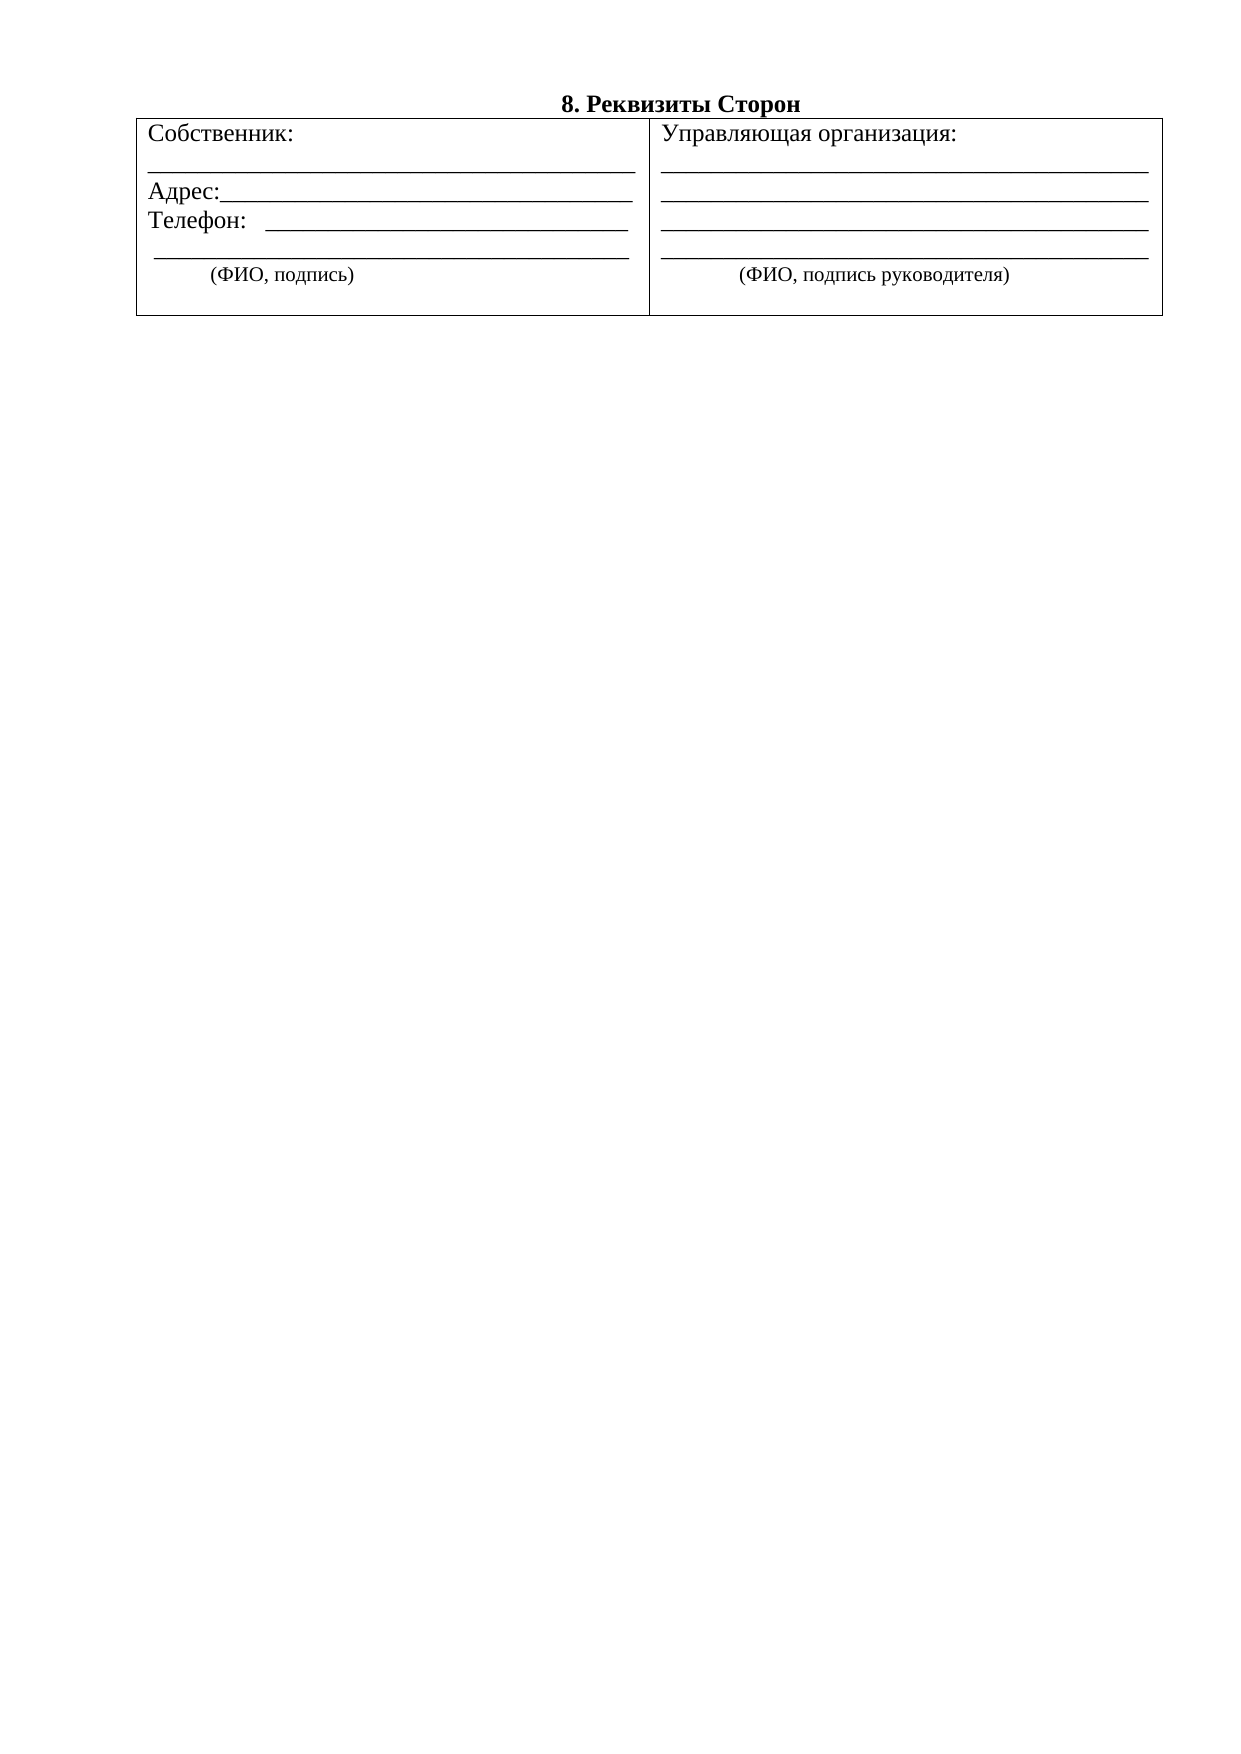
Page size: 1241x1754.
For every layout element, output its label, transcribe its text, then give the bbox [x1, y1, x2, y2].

text 8. Реквизиты Сторон [148, 89, 1152, 117]
table_header Собственник: _______________________________________ Адрес:_________________________________ Телефон: _____________________________ ______________________________________ (ФИО, подпись) [137, 119, 649, 315]
table_header Управляющая организация: _______________________________________ _______________________________________ _______________________________________ _______________________________________ (ФИО, подпись руководителя) [650, 119, 1162, 315]
